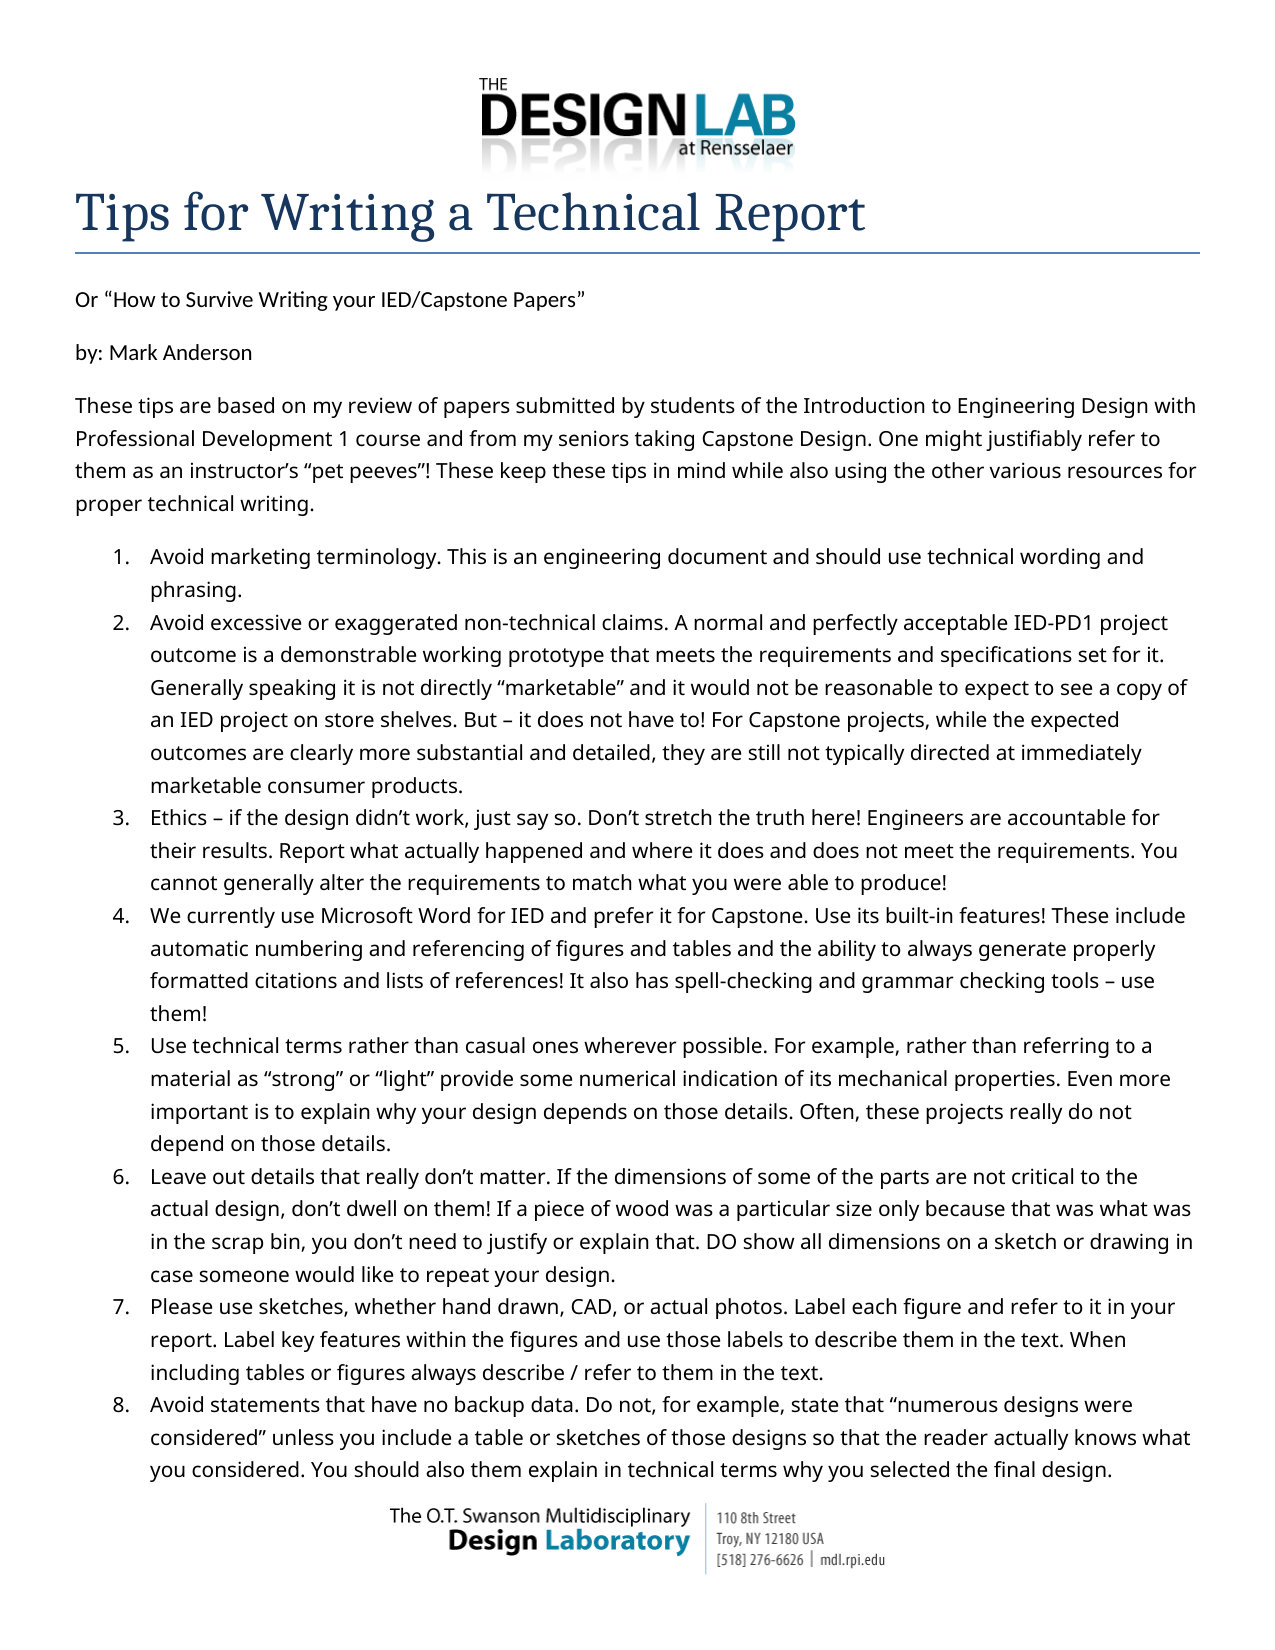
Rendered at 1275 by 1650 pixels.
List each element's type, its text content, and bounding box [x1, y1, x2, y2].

list Avoid statements that have no backup data. Do not, for example, state that “numerous designs were considered” unless you include a table or sketches of those designs so that the reader actually knows what you considered. You should also them explain in technical terms why you selected the final design. [112, 1390, 1200, 1484]
picture [389, 1503, 886, 1575]
text Or “How to Survive Writing your IED/Capstone Papers” [75, 285, 1200, 313]
list Please use sketches, whether hand drawn, CAD, or actual photos. Label each figure and refer to it in your report. Label key features within the figures and use those labels to describe them in the text. When including tables or figures always describe / refer to them in the text. [112, 1292, 1200, 1386]
text These tips are based on my review of papers submitted by students of the Introduction to Engineering Design with Professional Development 1 course and from my seniors taking Capstone Design. One might justifiably refer to them as an instructor’s “pet peeves”! These keep these tips in mind while also using the other various resources for proper technical writing. [75, 391, 1200, 517]
title Tips for Writing a Technical Report [75, 181, 1200, 252]
text by: Mark Anderson [75, 338, 1200, 366]
list Leave out details that really don’t matter. If the dimensions of some of the parts are not critical to the actual design, don’t dwell on them! If a piece of wood was a particular size only because that was what was in the scrap bin, you don’t need to justify or explain that. DO show all dimensions on a sketch or drawing in case someone would like to repeat your design. [112, 1162, 1200, 1288]
list Avoid excessive or exaggerated non-technical claims. A normal and perfectly acceptable IED-PD1 project outcome is a demonstrable working prototype that meets the requirements and specifications set for it. Generally speaking it is not directly “marketable” and it would not be reasonable to expect to see a copy of an IED project on store shelves. But – it does not have to! For Capstone projects, while the expected outcomes are clearly more substantial and detailed, they are still not typically directed at immediately marketable consumer products. [112, 608, 1200, 799]
list Ethics – if the design didn’t work, just say so. Don’t stretch the truth here! Engineers are accountable for their results. Report what actually happened and where it does and does not meet the requirements. You cannot generally alter the requirements to match what you were able to produce! [112, 803, 1200, 897]
list We currently use Microsoft Word for IED and prefer it for Capstone. Use its built-in features! These include automatic numbering and referencing of figures and tables and the ability to always generate properly formatted citations and lists of references! It also has spell-checking and grammar checking tools – use them! [112, 901, 1200, 1027]
list Use technical terms rather than casual ones wherever possible. For example, rather than referring to a material as “strong” or “light” provide some numerical indication of its mechanical properties. Even more important is to explain why your design depends on those details. Often, these projects really do not depend on those details. [112, 1032, 1200, 1158]
picture [477, 75, 798, 182]
list Avoid marketing terminology. This is an engineering document and should use technical wording and phrasing. [112, 542, 1200, 603]
